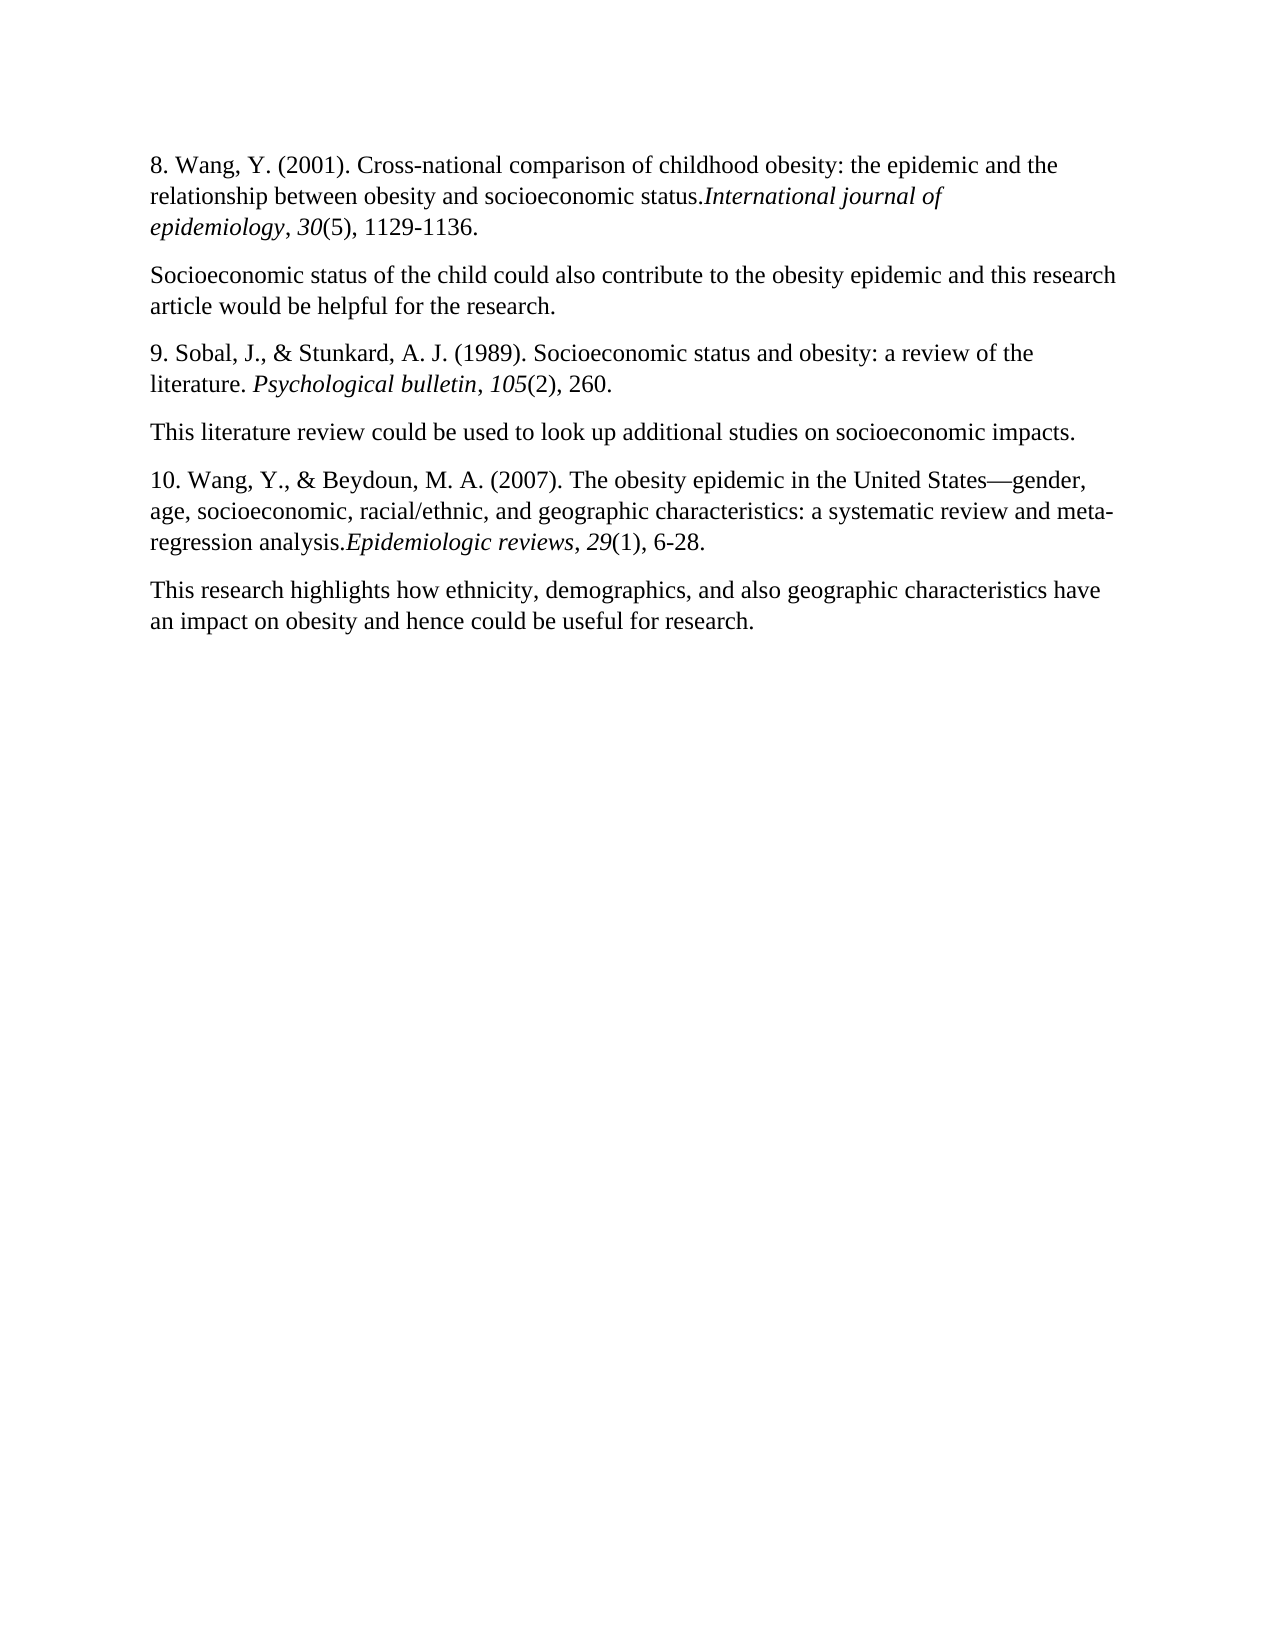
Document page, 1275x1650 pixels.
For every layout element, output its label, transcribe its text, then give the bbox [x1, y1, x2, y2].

text 10. Wang, Y., & Beydoun, M. A. (2007). The obesity epidemic in the United States—gender, age, socioeconomic, racial/ethnic, and geographic characteristics: a systematic review and meta-regression analysis.Epidemiologic reviews, 29(1), 6-28. [150, 465, 1125, 556]
text Socioeconomic status of the child could also contribute to the obesity epidemic and this research article would be helpful for the research. [150, 260, 1125, 319]
text 9. Sobal, J., & Stunkard, A. J. (1989). Socioeconomic status and obesity: a review of the literature. Psychological bulletin, 105(2), 260. [150, 338, 1125, 398]
text 8. Wang, Y. (2001). Cross-national comparison of childhood obesity: the epidemic and the relationship between obesity and socioeconomic status.International journal of epidemiology, 30(5), 1129-1136. [150, 150, 1125, 241]
text This research highlights how ethnicity, demographics, and also geographic characteristics have an impact on obesity and hence could be useful for research. [150, 575, 1125, 634]
text This literature review could be used to look up additional studies on socioeconomic impacts. [150, 417, 1125, 446]
